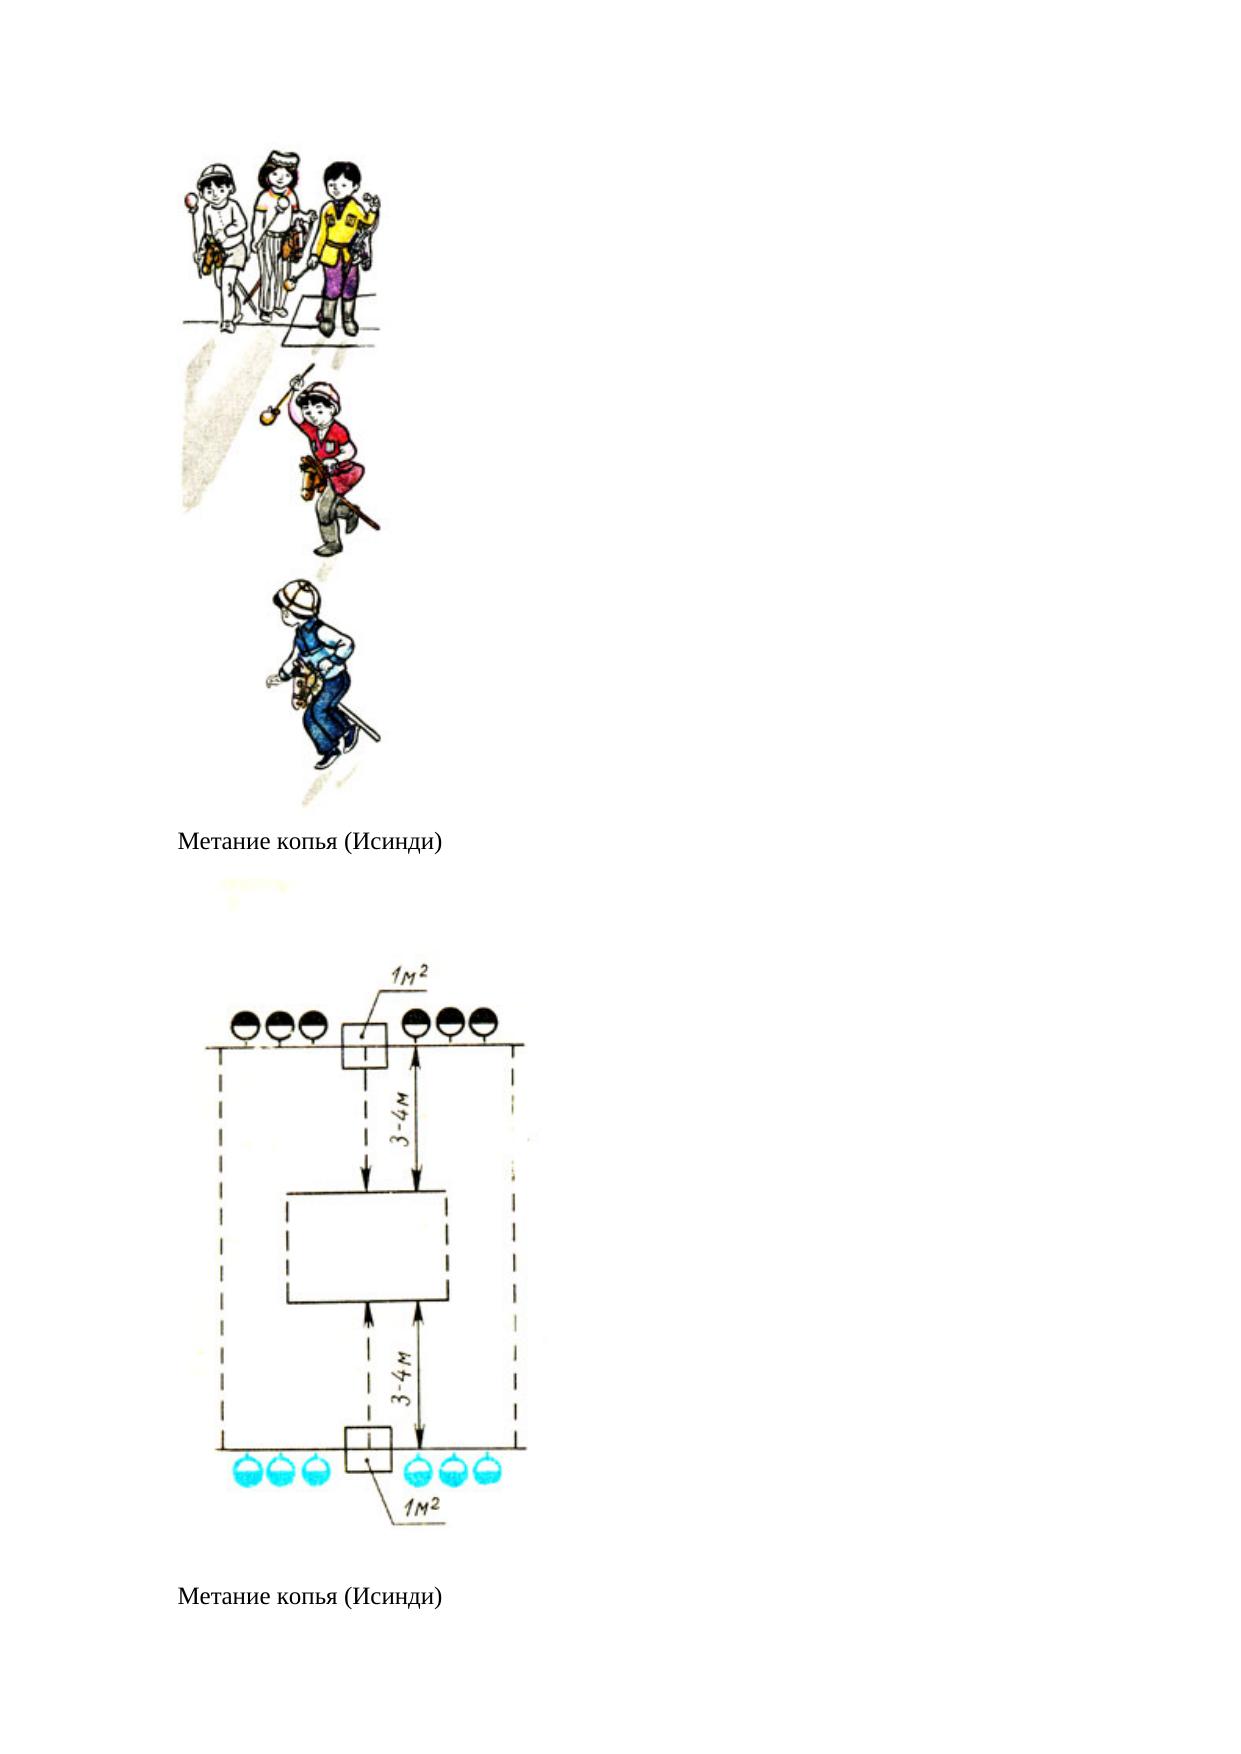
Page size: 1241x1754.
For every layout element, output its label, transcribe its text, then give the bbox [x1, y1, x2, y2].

text Метание копья (Исинди) [177, 118, 1152, 855]
picture [177, 879, 548, 1582]
picture [177, 118, 417, 826]
